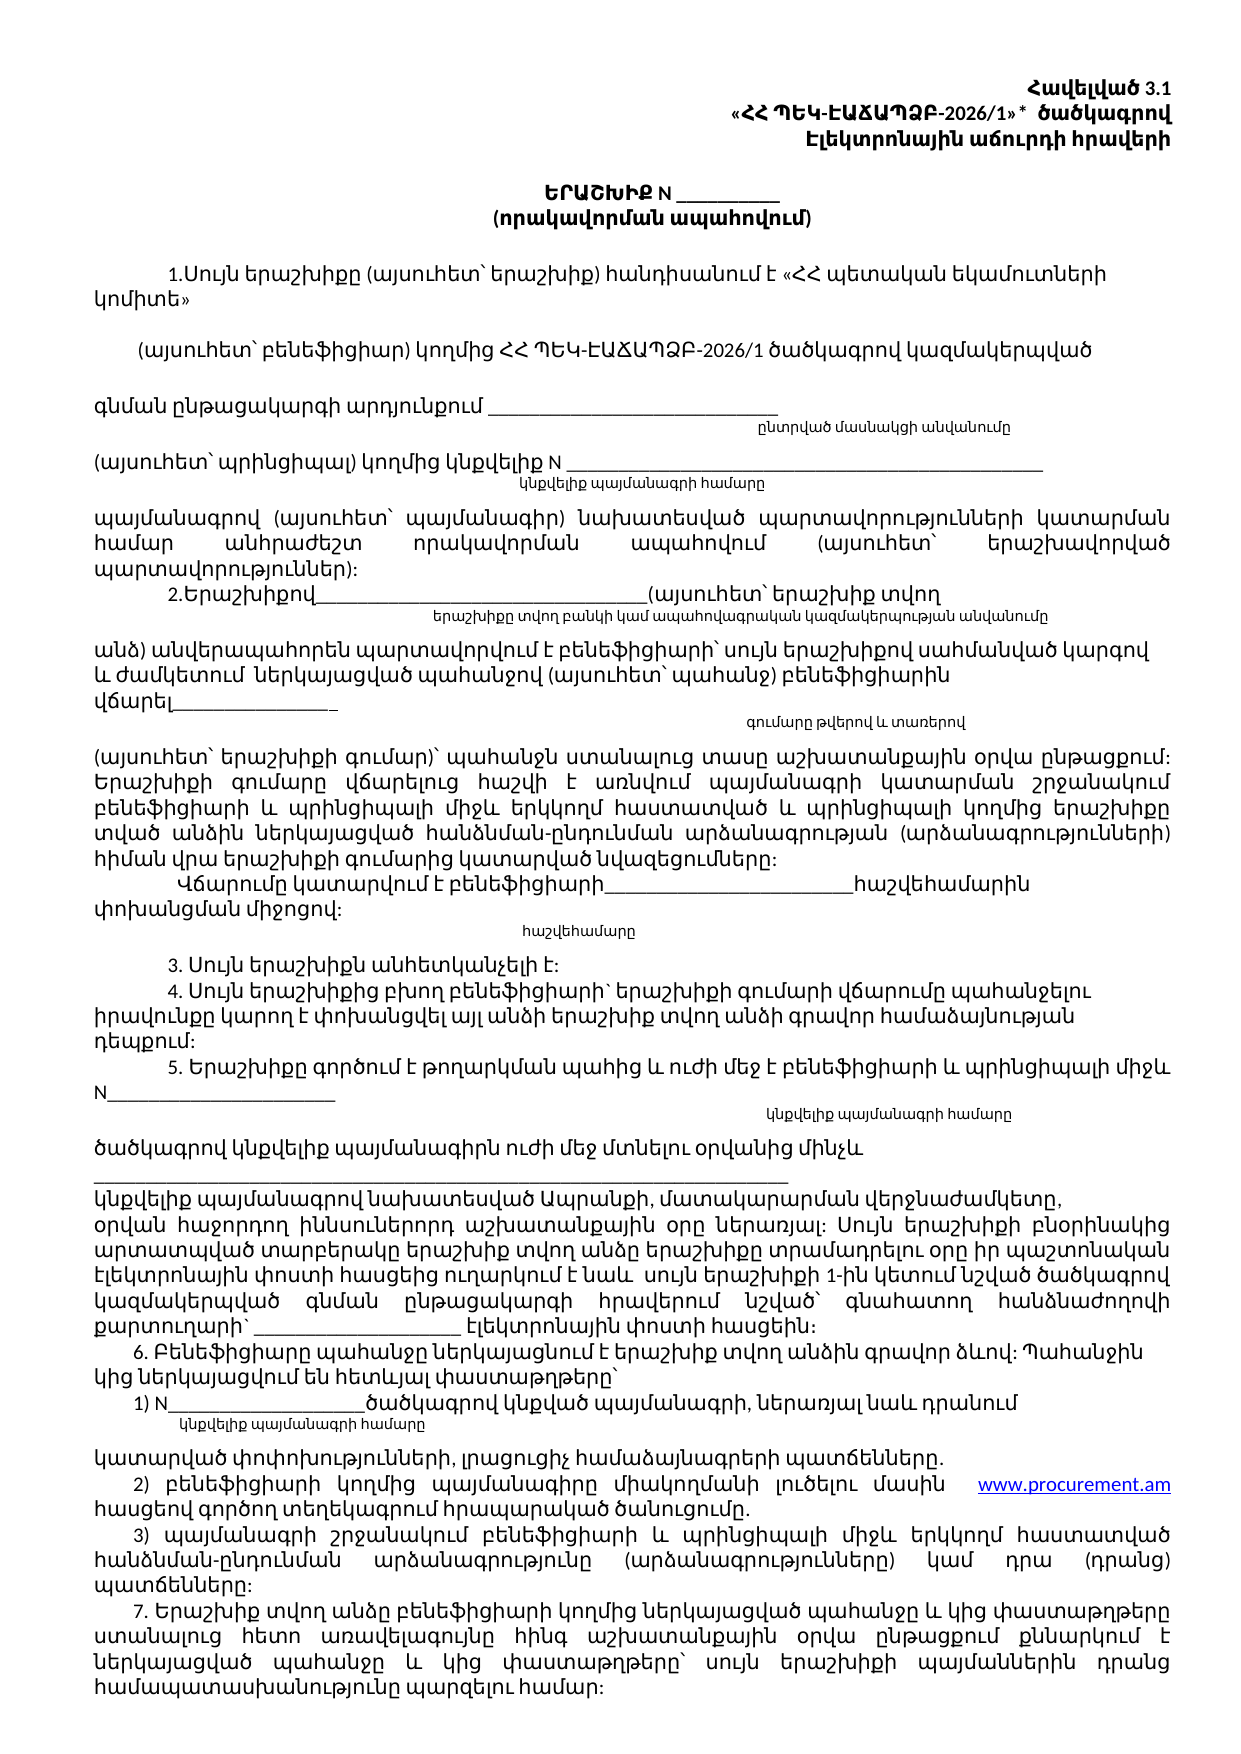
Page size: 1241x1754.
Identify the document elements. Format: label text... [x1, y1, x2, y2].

text կնքվելիք պայմանագրի համարը [94, 1415, 1171, 1446]
text 4. Սույն երաշխիքից բխող բենեֆիցիարի` երաշխիքի գումարի վճարումը պահանջելու իրավունքը կարող է փոխանցվել այլ անձի երաշխիք տվող անձի գրավոր համաձայնության դեպքում: [94, 978, 1171, 1054]
text երաշխիքը տվող բանկի կամ ապահովագրական կազմակերպության անվանումը [94, 607, 1171, 637]
text ԵՐԱՇԽԻՔ N __________ [94, 180, 1171, 205]
text ծածկագրով կնքվելիք պայմանագիրն ուժի մեջ մտնելու օրվանից մինչև [94, 1136, 1171, 1161]
text կնքվելիք պայմանագրի համարը [610, 1105, 1171, 1136]
text 1) N___________________ծածկագրով կնքված պայմանագրի, ներառյալ նաև դրանում [94, 1390, 1171, 1415]
text 5. Երաշխիքը գործում է թողարկման պահից և ուժի մեջ է բենեֆիցիարի և պրինցիպալի միջև N______________________ [94, 1054, 1171, 1105]
text հաշվեհամարը [167, 922, 1171, 952]
text (այսուհետ՝ բենեֆիցիար) կողմից ՀՀ ՊԵԿ-ԷԱՃԱՊՁԲ-2026/1 ծածկագրով կազմակերպված [94, 337, 1171, 393]
text Էլեկտրոնային աճուրդի հրավերի [94, 126, 1171, 151]
text կնքվելիք պայմանագրով նախատեսված Ապրանքի, մատակարարման վերջնաժամկետը, [94, 1186, 1171, 1212]
text Վճարումը կատարվում է բենեֆիցիարի________________________հաշվեհամարին փոխանցման միջոցով: [94, 871, 1171, 922]
text (այսուհետ՝ պրինցիպալ) կողմից կնքվելիք N ______________________________________________ կնքվելիք պայմանագրի համարը [94, 449, 1171, 505]
text պայմանագրով (այսուհետ՝ պայմանագիր) նախատեսված պարտավորությունների կատարման համար անհրաժեշտ որակավորման ապահովում (այսուհետ՝ երաշխավորված պարտավորություններ): [94, 505, 1171, 581]
text ընտրված մասնակցի անվանումը [94, 419, 1171, 449]
text 2.Երաշխիքով________________________________(այսուհետ՝ երաշխիք տվող [94, 581, 1171, 607]
text 1.Սույն երաշխիքը (այսուհետ՝ երաշխիք) հանդիսանում է «ՀՀ պետական եկամուտների կոմիտե» [94, 261, 1171, 312]
text կատարված փոփոխությունների, լրացուցիչ համաձայնագրերի պատճենները. [94, 1446, 1171, 1471]
text օրվան հաջորդող իննսուներորդ աշխատանքային օրը ներառյալ: Սույն երաշխիքի բնօրինակից արտատպված տարբերակը երաշխիք տվող անձը երաշխիքը տրամադրելու օրը իր պաշտոնական էլեկտրոնային փոստի հասցեից ուղարկում է նաև սույն երաշխիքի 1-ին կետում նշված ծածկագրով կազմակերպված գնման ընթացակարգի հրավերում նշված՝ գնահատող հանձնաժողովի քարտուղարի` ____________________ էլեկտրոնային փոստի հասցեին։ [94, 1212, 1171, 1339]
text գումարը թվերով և տառերով [241, 713, 1171, 744]
text 3. Սույն երաշխիքն անհետկանչելի է: [94, 952, 1171, 978]
text անձ) անվերապահորեն պարտավորվում է բենեֆիցիարի՝ սույն երաշխիքով սահմանված կարգով և ժամկետում ներկայացված պահանջով (այսուհետ՝ պահանջ) բենեֆիցիարին վճարել_______________ [94, 637, 1171, 713]
text 2) բենեֆիցիարի կողմից պայմանագիրը միակողմանի լուծելու մասին www.procurement.am հասցեով գործող տեղեկագրում հրապարակած ծանուցումը. [94, 1471, 1171, 1522]
text 6. Բենեֆիցիարը պահանջը ներկայացնում է երաշխիք տվող անձին գրավոր ձևով: Պահանջին կից ներկայացվում են հետևյալ փաստաթղթերը՝ [94, 1339, 1171, 1390]
text 7. Երաշխիք տվող անձը բենեֆիցիարի կողմից ներկայացված պահանջը և կից փաստաթղթերը ստանալուց հետո առավելագույնը հինգ աշխատանքային օրվա ընթացքում քննարկում է ներկայացված պահանջը և կից փաստաթղթերը՝ սույն երաշխիքի պայմաններին դրանց համապատասխանությունը պարզելու համար: [94, 1598, 1171, 1700]
text (որակավորման ապահովում) [94, 205, 1171, 231]
text գնման ընթացակարգի արդյունքում ____________________________ [94, 393, 1171, 419]
text 3) պայմանագրի շրջանակում բենեֆիցիարի և պրինցիպալի միջև երկկողմ հաստատված հանձնման-ընդունման արձանագրությունը (արձանագրությունները) կամ դրա (դրանց) պատճենները: [94, 1522, 1171, 1598]
text «ՀՀ ՊԵԿ-ԷԱՃԱՊՁԲ-2026/1»* ծածկագրով [94, 100, 1171, 126]
text ___________________________________________________________________ [94, 1161, 1171, 1186]
text Հավելված 3.1 [94, 75, 1171, 100]
text (այսուհետ՝ երաշխիքի գումար)՝ պահանջն ստանալուց տասը աշխատանքային օրվա ընթացքում: Երաշխիքի գումարը վճարելուց հաշվի է առնվում պայմանագրի կատարման շրջանակում բենեֆիցիարի և պրինցիպալի միջև երկկողմ հաստատված և պրինցիպալի կողմից երաշխիքը տված անձին ներկայացված հանձնման-ընդունման արձանագրության (արձանագրությունների) հիման վրա երաշխիքի գումարից կատարված նվազեցումները: [94, 744, 1171, 871]
